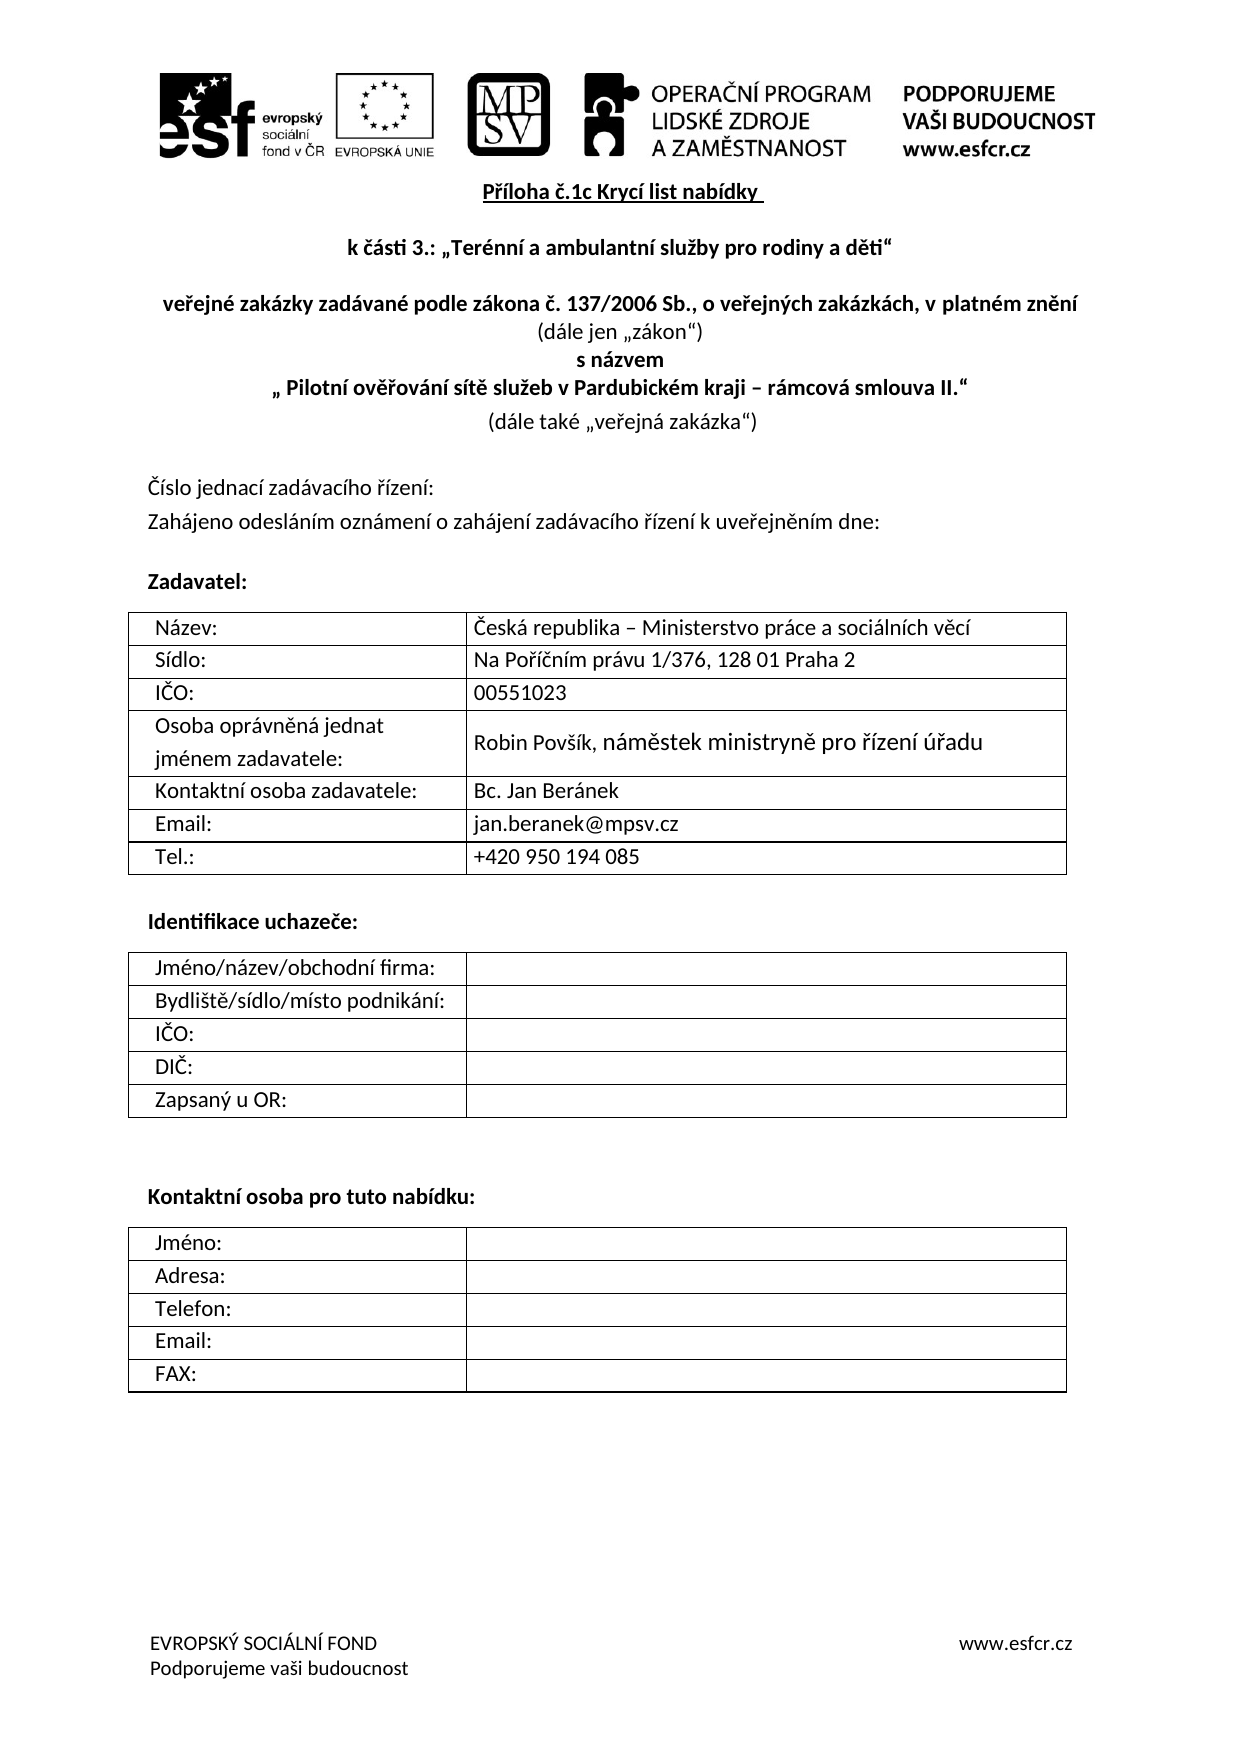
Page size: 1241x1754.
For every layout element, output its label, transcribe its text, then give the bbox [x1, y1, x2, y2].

text (dále jen „zákon“) [148, 317, 1093, 345]
table_header Název: [129, 613, 466, 644]
text k části 3.: „Terénní a ambulantní služby pro rodiny a děti“ [148, 233, 1093, 261]
picture [159, 73, 1096, 162]
table_header Jméno/název/obchodní firma: [129, 953, 466, 985]
table_cell [467, 1052, 1066, 1084]
table_cell Robin Povšík, náměstek ministryně pro řízení úřadu [467, 711, 1066, 776]
table_cell jan.beranek@mpsv.cz [467, 810, 1066, 841]
text Identifikace uchazeče: [148, 907, 1093, 936]
table_cell [467, 1327, 1066, 1358]
text (dále také „veřejná zakázka“) [148, 401, 1093, 435]
table_cell FAX: [129, 1360, 466, 1391]
table_cell IČO: [129, 679, 466, 710]
table_cell Sídlo: [129, 646, 466, 677]
text veřejné zakázky zadávané podle zákona č. 137/2006 Sb., o veřejných zakázkách, v platném znění [148, 289, 1093, 317]
table_cell Telefon: [129, 1294, 466, 1326]
table_cell DIČ: [129, 1052, 466, 1084]
table_cell Tel.: [129, 843, 466, 874]
table_cell Email: [129, 1327, 466, 1358]
table_cell Email: [129, 810, 466, 841]
table_header [467, 1228, 1066, 1260]
table_header Česká republika – Ministerstvo práce a sociálních věcí [467, 613, 1066, 644]
table_cell Osoba oprávněná jednat jménem zadavatele: [129, 711, 466, 776]
table_cell IČO: [129, 1019, 466, 1051]
text Zadavatel: [148, 567, 1093, 595]
table_cell Kontaktní osoba zadavatele: [129, 777, 466, 808]
table_cell 00551023 [467, 679, 1066, 710]
table_cell Bc. Jan Beránek [467, 777, 1066, 808]
table_cell [467, 1261, 1066, 1293]
table_cell [467, 1085, 1066, 1117]
text Zahájeno odesláním oznámení o zahájení zadávacího řízení k uveřejněním dne: [148, 501, 1093, 535]
text „ Pilotní ověřování sítě služeb v Pardubickém kraji – rámcová smlouva II.“ [148, 373, 1093, 401]
table_cell Zapsaný u OR: [129, 1085, 466, 1117]
table_cell [467, 1360, 1066, 1391]
text Příloha č.1c Krycí list nabídky [148, 177, 1093, 205]
table_cell +420 950 194 085 [467, 843, 1066, 874]
table_cell [467, 986, 1066, 1018]
table_header [467, 953, 1066, 985]
table_cell [467, 1019, 1066, 1051]
table_cell Na Poříčním právu 1/376, 128 01 Praha 2 [467, 646, 1066, 677]
table_header Jméno: [129, 1228, 466, 1260]
text Kontaktní osoba pro tuto nabídku: [148, 1182, 1093, 1210]
table_cell [467, 1294, 1066, 1326]
text Číslo jednací zadávacího řízení: [148, 468, 1093, 501]
text s názvem [148, 345, 1093, 373]
table_cell Bydliště/sídlo/místo podnikání: [129, 986, 466, 1018]
table_cell Adresa: [129, 1261, 466, 1293]
